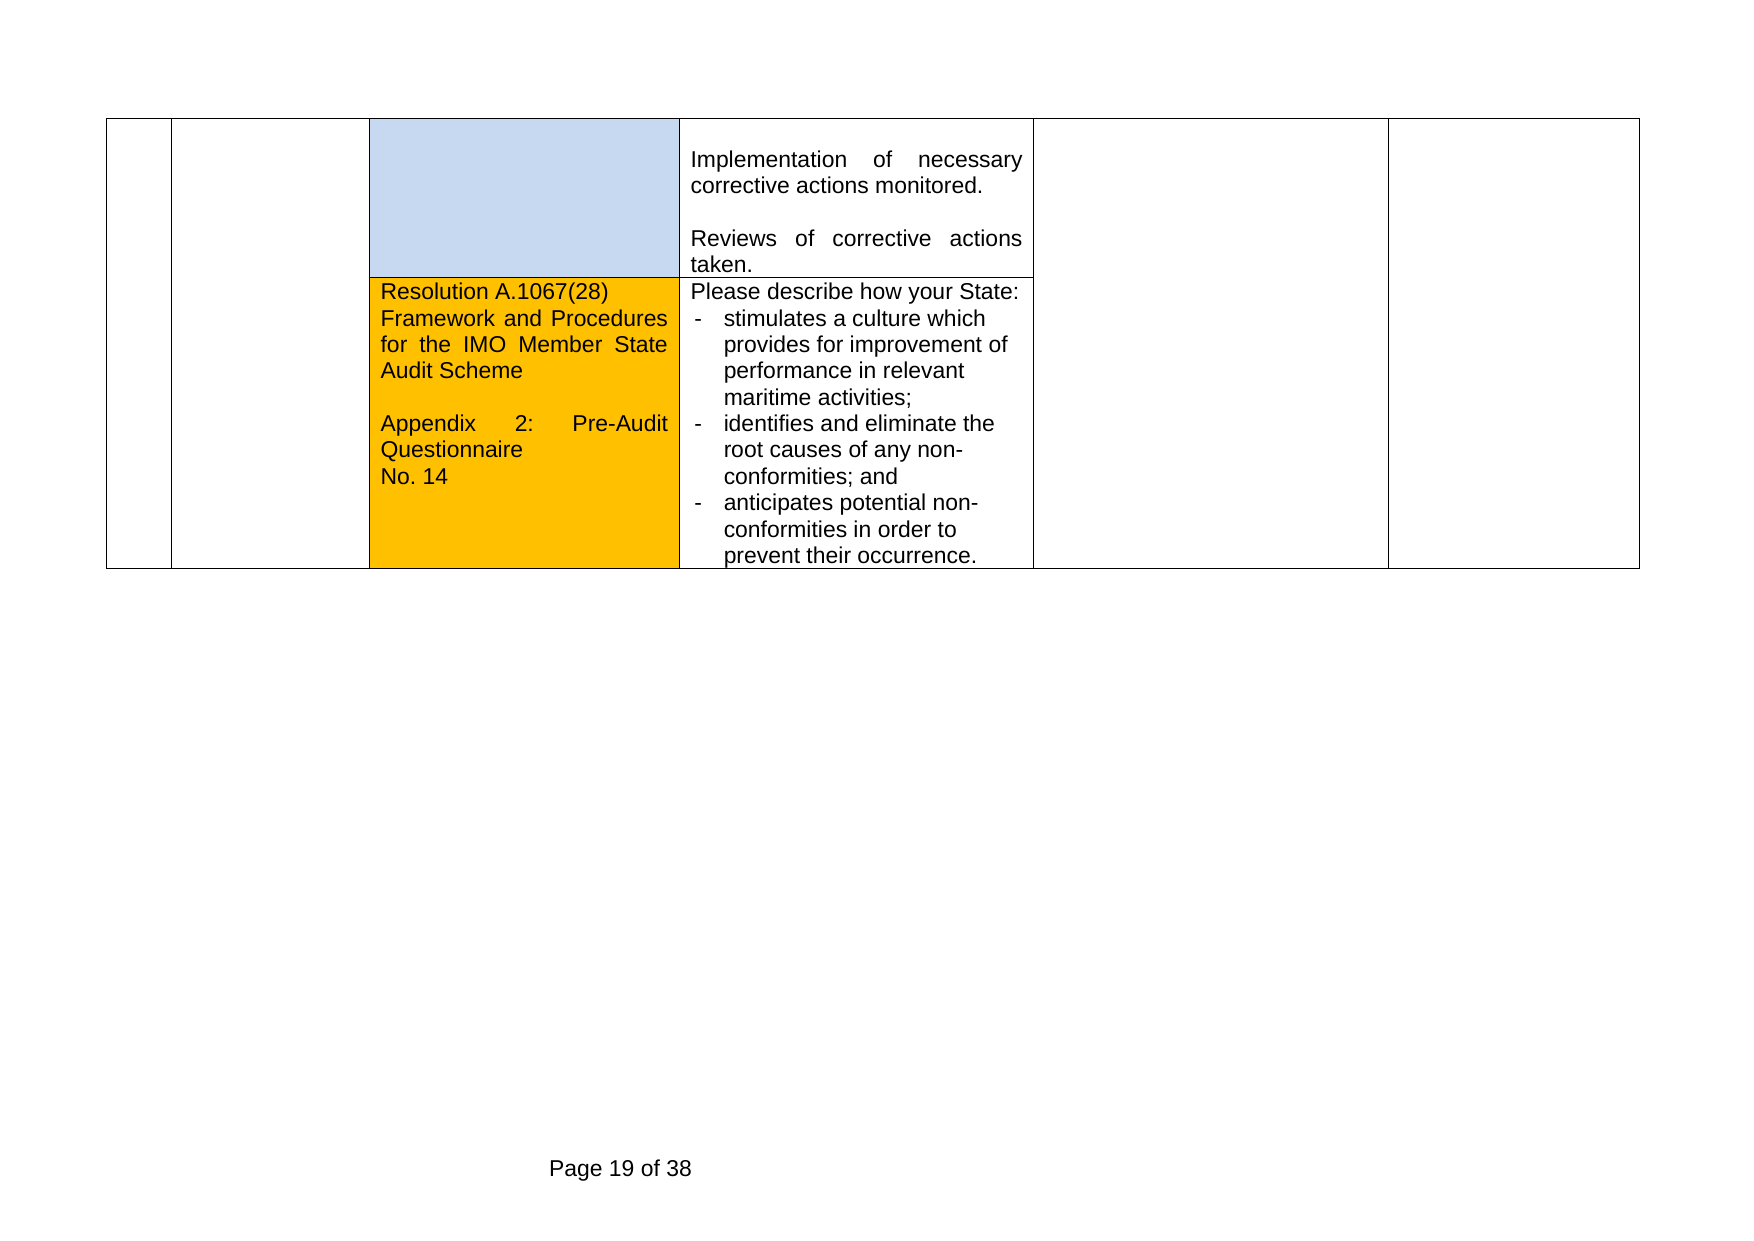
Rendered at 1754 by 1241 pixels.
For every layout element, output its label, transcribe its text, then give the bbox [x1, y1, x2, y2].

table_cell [680, 119, 1033, 277]
table_cell Please describe how your State: stimulates a culture which provides for improvement of performance in relevant maritime activities; identifies and eliminate the root causes of any non-conformities; and anticipates potential non-conformities in order to prevent their occurrence. [680, 278, 1033, 568]
table_cell Resolution A.1067(28) Framework and Procedures for the IMO Member State Audit Scheme Appendix 2: Pre-Audit Questionnaire No. 14 [370, 278, 679, 568]
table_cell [370, 119, 679, 277]
